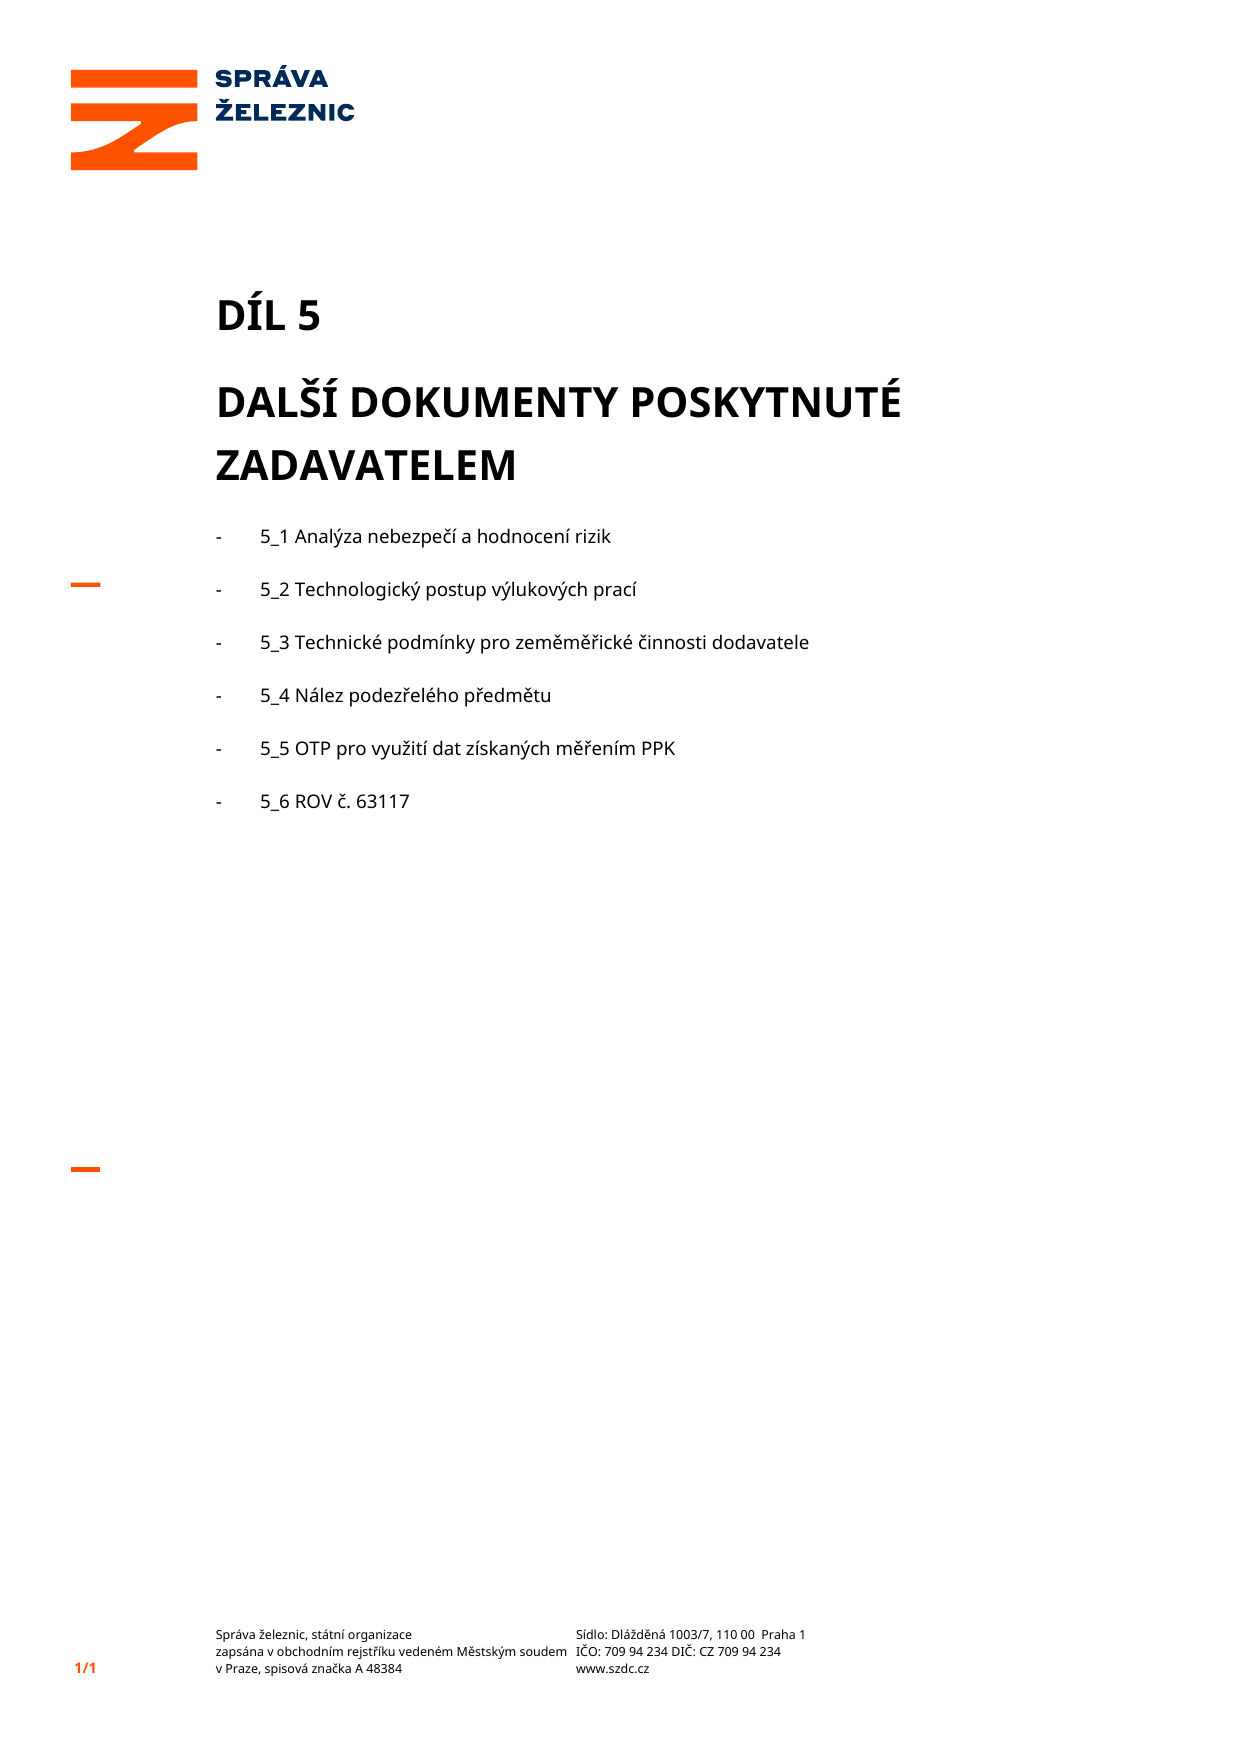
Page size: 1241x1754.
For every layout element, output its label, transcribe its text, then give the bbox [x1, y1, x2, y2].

list 5_6 ROV č. 63117 [216, 788, 1122, 814]
text DÍL 5 [216, 286, 1122, 343]
list 5_2 Technologický postup výlukových prací [216, 576, 1122, 602]
list 5_4 Nález podezřelého předmětu [216, 682, 1122, 708]
list 5_5 OTP pro využití dat získaných měřením PPK [216, 735, 1122, 761]
list 5_3 Technické podmínky pro zeměměřické činnosti dodavatele [216, 629, 1122, 654]
text DALŠÍ DOKUMENTY POSKYTNUTÉ ZADAVATELEM [216, 373, 1122, 492]
list 5_1 Analýza nebezpečí a hodnocení rizik [216, 523, 1122, 548]
